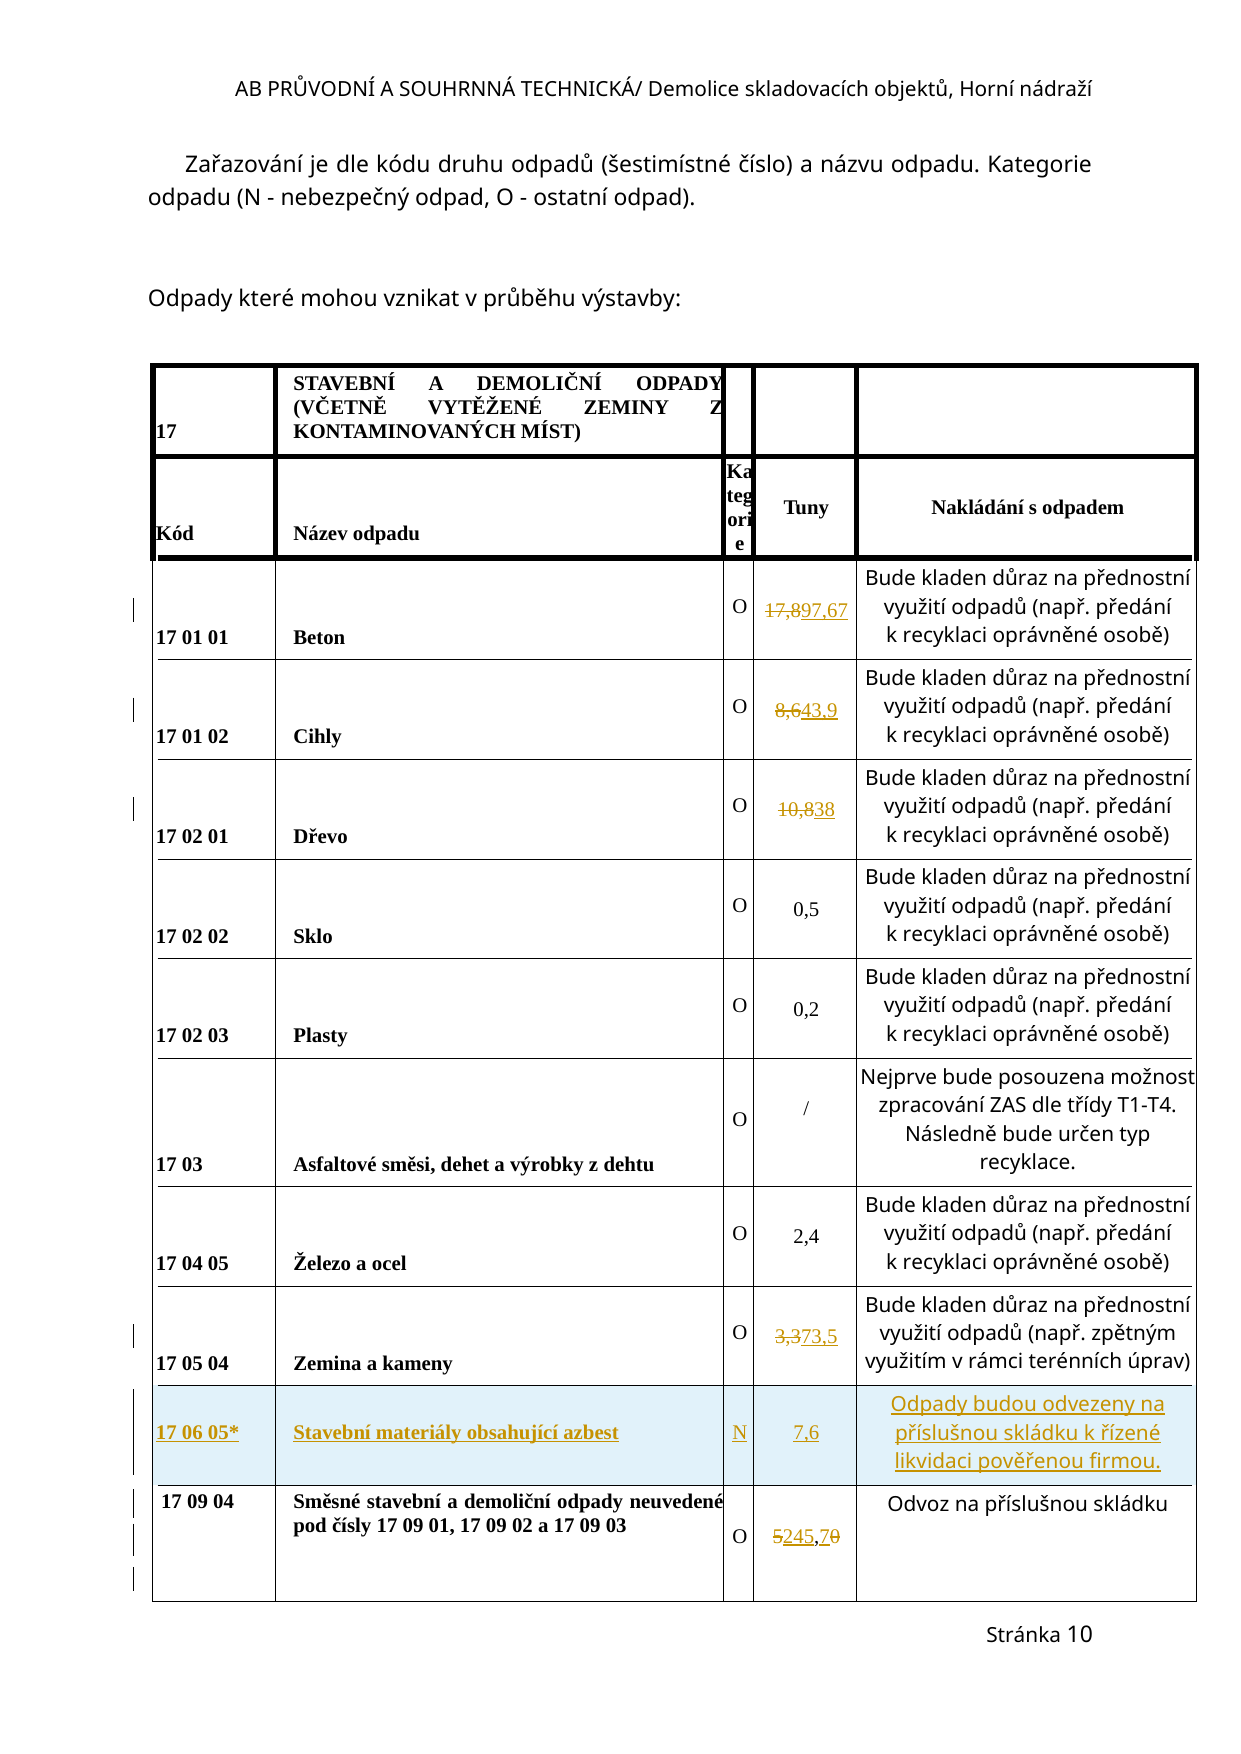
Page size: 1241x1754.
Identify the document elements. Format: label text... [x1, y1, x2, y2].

table_cell Železo a ocel [276, 1187, 723, 1286]
table_cell , [754, 1486, 856, 1601]
table_header STAVEBNÍ A DEMOLIČNÍ ODPADY (VČETNĚ VYTĚŽENÉ ZEMINY Z KONTAMINOVANÝCH MÍST) [278, 368, 721, 454]
table_cell 17 03 [153, 1058, 275, 1186]
table_cell / [754, 1059, 856, 1186]
table_header 17 [156, 368, 273, 454]
table_cell 17 01 01 [153, 555, 275, 659]
table_cell Cihly [276, 660, 723, 759]
table_cell O [724, 1486, 753, 1601]
table_cell O [724, 1287, 753, 1385]
table_cell Dřevo [276, 760, 723, 858]
table_cell Bude kladen důraz na přednostní využití odpadů (např. předání k recyklaci oprávněné osobě) [857, 859, 1196, 958]
table_cell O [724, 660, 753, 759]
table_cell O [724, 959, 753, 1058]
table_cell O [724, 561, 753, 659]
table_cell Kód [156, 459, 273, 555]
table_cell Plasty [276, 959, 723, 1058]
table_cell 17 02 01 [153, 759, 275, 858]
table_cell Asfaltové směsi, dehet a výrobky z dehtu [276, 1059, 723, 1186]
table_cell Zemina a kameny [276, 1287, 723, 1385]
table_header [726, 368, 751, 454]
table_cell [754, 561, 856, 659]
table_cell Kategorie [726, 459, 751, 555]
table_cell O [724, 1187, 753, 1286]
table_cell Bude kladen důraz na přednostní využití odpadů (např. předání k recyklaci oprávněné osobě) [857, 659, 1196, 759]
table_cell 17 09 04 [153, 1485, 275, 1601]
table_cell Bude kladen důraz na přednostní využití odpadů (např. předání k recyklaci oprávněné osobě) [857, 958, 1196, 1058]
table_cell Bude kladen důraz na přednostní využití odpadů (např. předání k recyklaci oprávněné osobě) [857, 759, 1196, 858]
table_cell 17 01 02 [153, 659, 275, 759]
table_cell 0,2 [754, 959, 856, 1058]
table_cell Bude kladen důraz na přednostní využití odpadů (např. předání k recyklaci oprávněné osobě) [857, 1186, 1196, 1286]
table_cell O [724, 1059, 753, 1186]
table_cell O [724, 760, 753, 858]
table_cell Odvoz na příslušnou skládku [857, 1485, 1196, 1601]
table_cell Sklo [276, 860, 723, 958]
table_cell [754, 760, 856, 858]
table_cell 17 05 04 [153, 1286, 275, 1385]
table_cell Směsné stavební a demoliční odpady neuvedené pod čísly 17 09 01, 17 09 02 a 17 09 03 [276, 1486, 723, 1601]
table_cell Tuny [756, 459, 854, 555]
table_cell 17 02 03 [153, 958, 275, 1058]
table_cell [754, 1287, 856, 1385]
table_cell O [724, 860, 753, 958]
table_header [859, 368, 1194, 454]
table_cell 0,5 [754, 860, 856, 958]
text Odpady které mohou vznikat v průběhu výstavby: [148, 282, 1093, 313]
table_cell Beton [276, 561, 723, 659]
text Zařazování je dle kódu druhu odpadů (šestimístné číslo) a názvu odpadu. Kategorie odpadu (N - nebezpečný odpad, O - ostatní odpad). [148, 148, 1093, 213]
table_cell [754, 660, 856, 759]
table_header [756, 368, 854, 454]
table_cell 17 04 05 [153, 1186, 275, 1286]
table_cell Bude kladen důraz na přednostní využití odpadů (např. zpětným využitím v rámci terénních úprav) [857, 1286, 1196, 1385]
table_cell Nejprve bude posouzena možnost zpracování ZAS dle třídy T1-T4. Následně bude určen typ recyklace. [857, 1058, 1196, 1186]
table_cell Nakládání s odpadem [859, 459, 1194, 555]
table_cell 17 02 02 [153, 859, 275, 958]
table_cell 2,4 [754, 1187, 856, 1286]
table_cell Název odpadu [278, 459, 721, 555]
table_cell Bude kladen důraz na přednostní využití odpadů (např. předání k recyklaci oprávněné osobě) [857, 555, 1196, 659]
